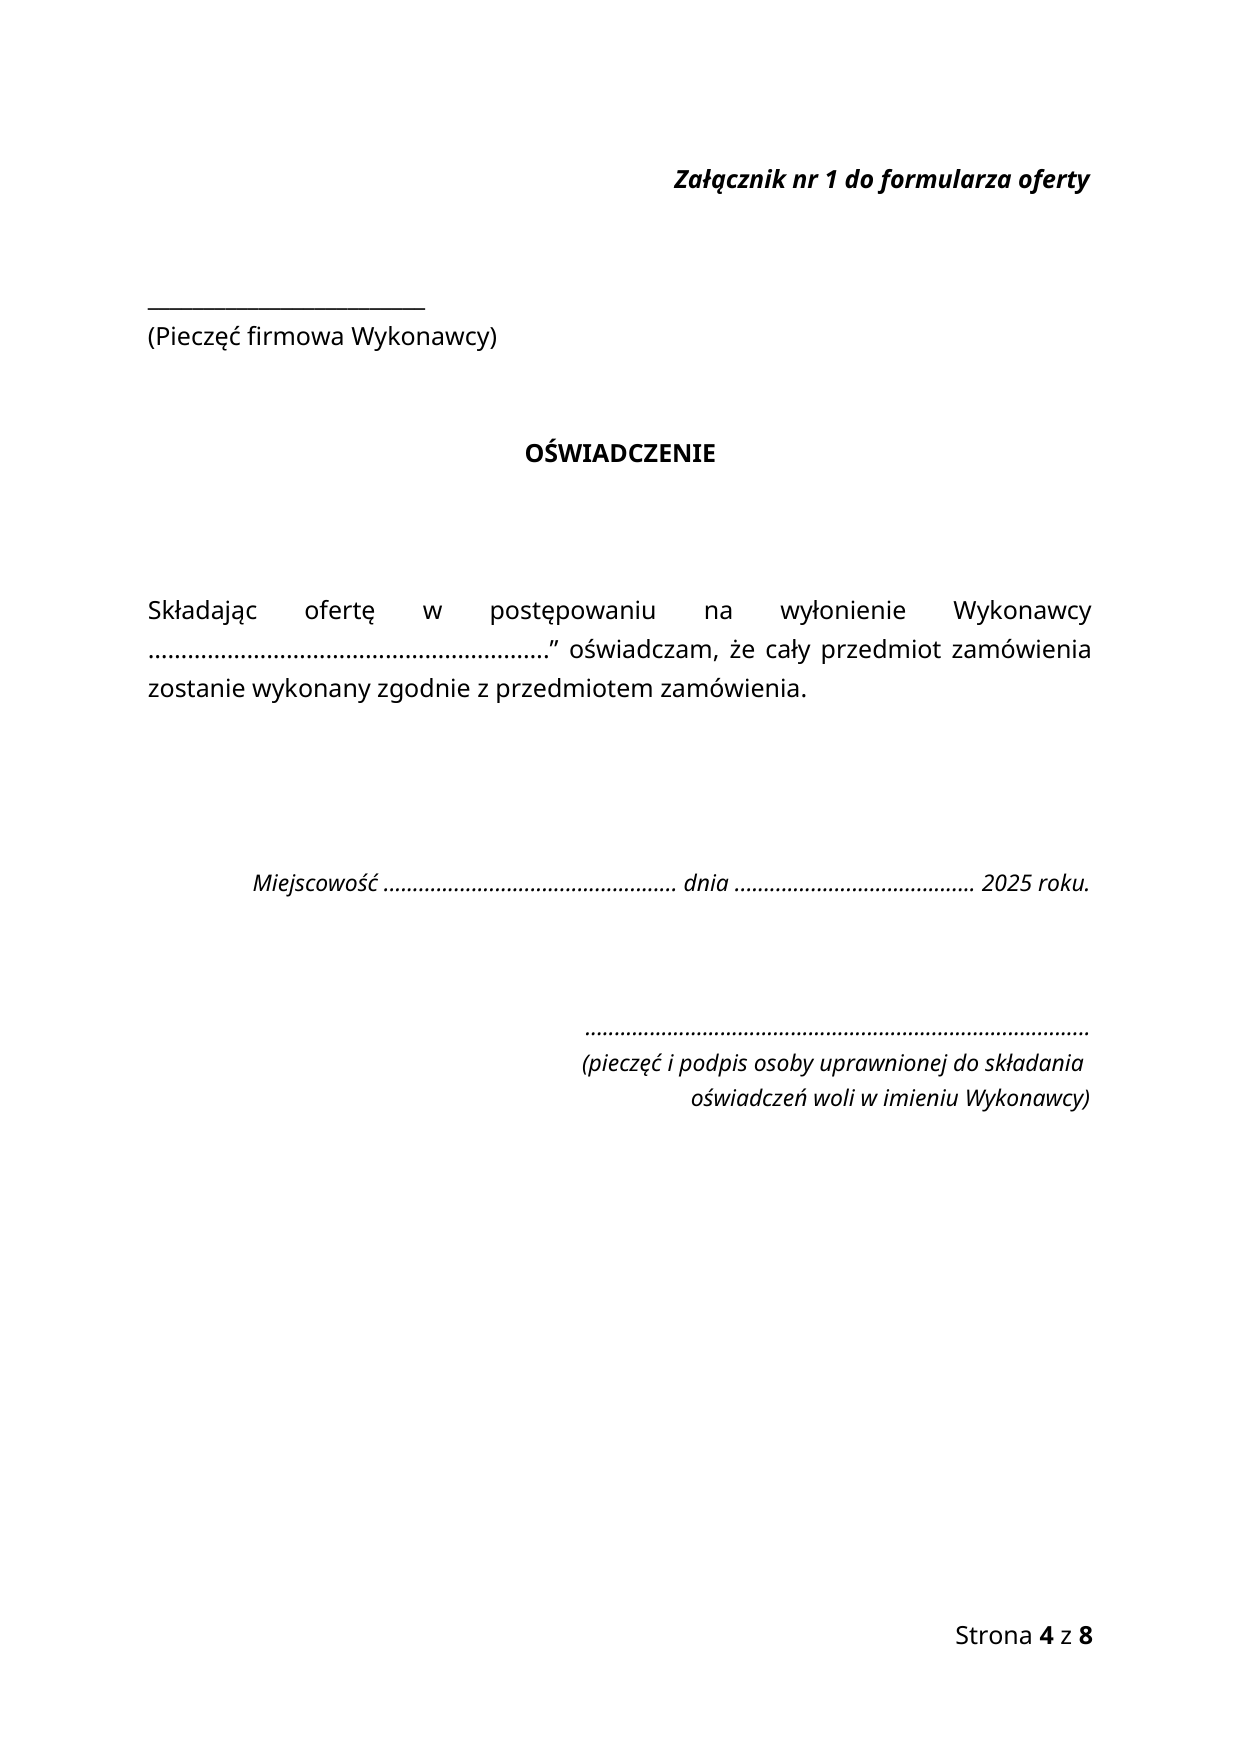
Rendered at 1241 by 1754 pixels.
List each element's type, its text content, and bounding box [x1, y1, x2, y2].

text Miejscowość .................................................. dnia ......................................... 2025 roku. [185, 867, 1093, 898]
text (Pieczęć firmowa Wykonawcy) [148, 318, 1093, 352]
text _________________________ [148, 279, 1093, 313]
text Składając ofertę w postępowaniu na wyłonienie Wykonawcy …………………………………………………….” oświadczam, że cały przedmiot zamówienia zostanie wykonany zgodnie z przedmiotem zamówienia. [148, 593, 1093, 705]
text OŚWIADCZENIE [148, 436, 1093, 470]
text (pieczęć i podpis osoby uprawnionej do składania oświadczeń woli w imieniu Wykonawcy) [148, 1046, 1093, 1114]
text Załącznik nr 1 do formularza oferty [148, 162, 1093, 196]
text ...................................................................................... [148, 1011, 1093, 1042]
